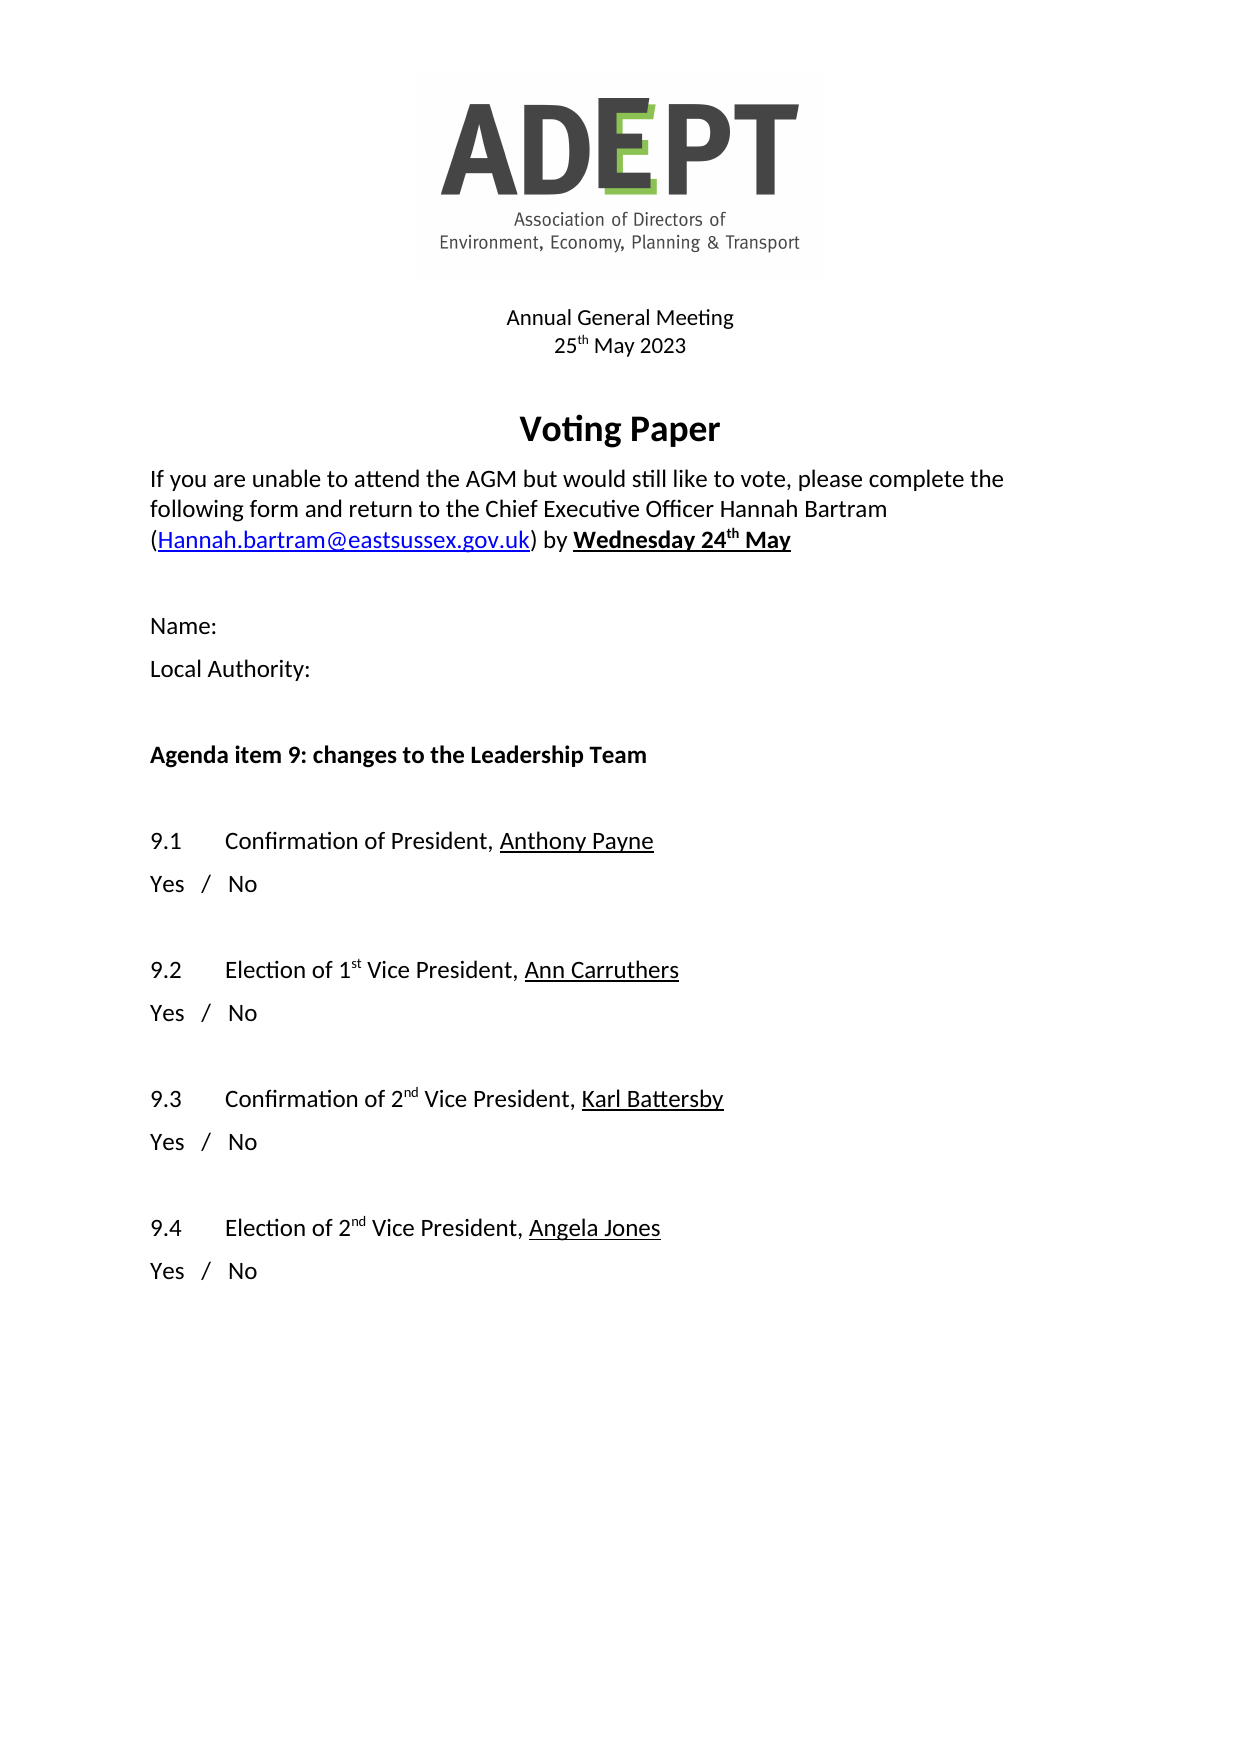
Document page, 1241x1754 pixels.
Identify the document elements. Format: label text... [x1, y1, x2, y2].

text If you are unable to attend the AGM but would still like to vote, please complete the following form and return to the Chief Executive Officer Hannah Bartram (Hannah.bartram@eastsussex.gov.uk) by Wednesday 24th May [150, 463, 1090, 555]
text Name: [150, 610, 1090, 641]
text 9.2 Election of 1st Vice President, Ann Carruthers [150, 954, 1090, 985]
text Yes / No [150, 1256, 1090, 1286]
text 9.3 Confirmation of 2nd Vice President, Karl Battersby [150, 1083, 1090, 1114]
text Yes / No [150, 868, 1090, 899]
text Yes / No [150, 997, 1090, 1028]
text Yes / No [150, 1126, 1090, 1157]
text Agenda item 9: changes to the Leadership Team [150, 739, 1090, 770]
text Local Authority: [150, 653, 1090, 684]
text 9.4 Election of 2nd Vice President, Angela Jones [150, 1212, 1090, 1243]
text Voting Paper [150, 405, 1090, 451]
picture [417, 73, 824, 279]
text 9.1 Confirmation of President, Anthony Payne [150, 825, 1090, 856]
